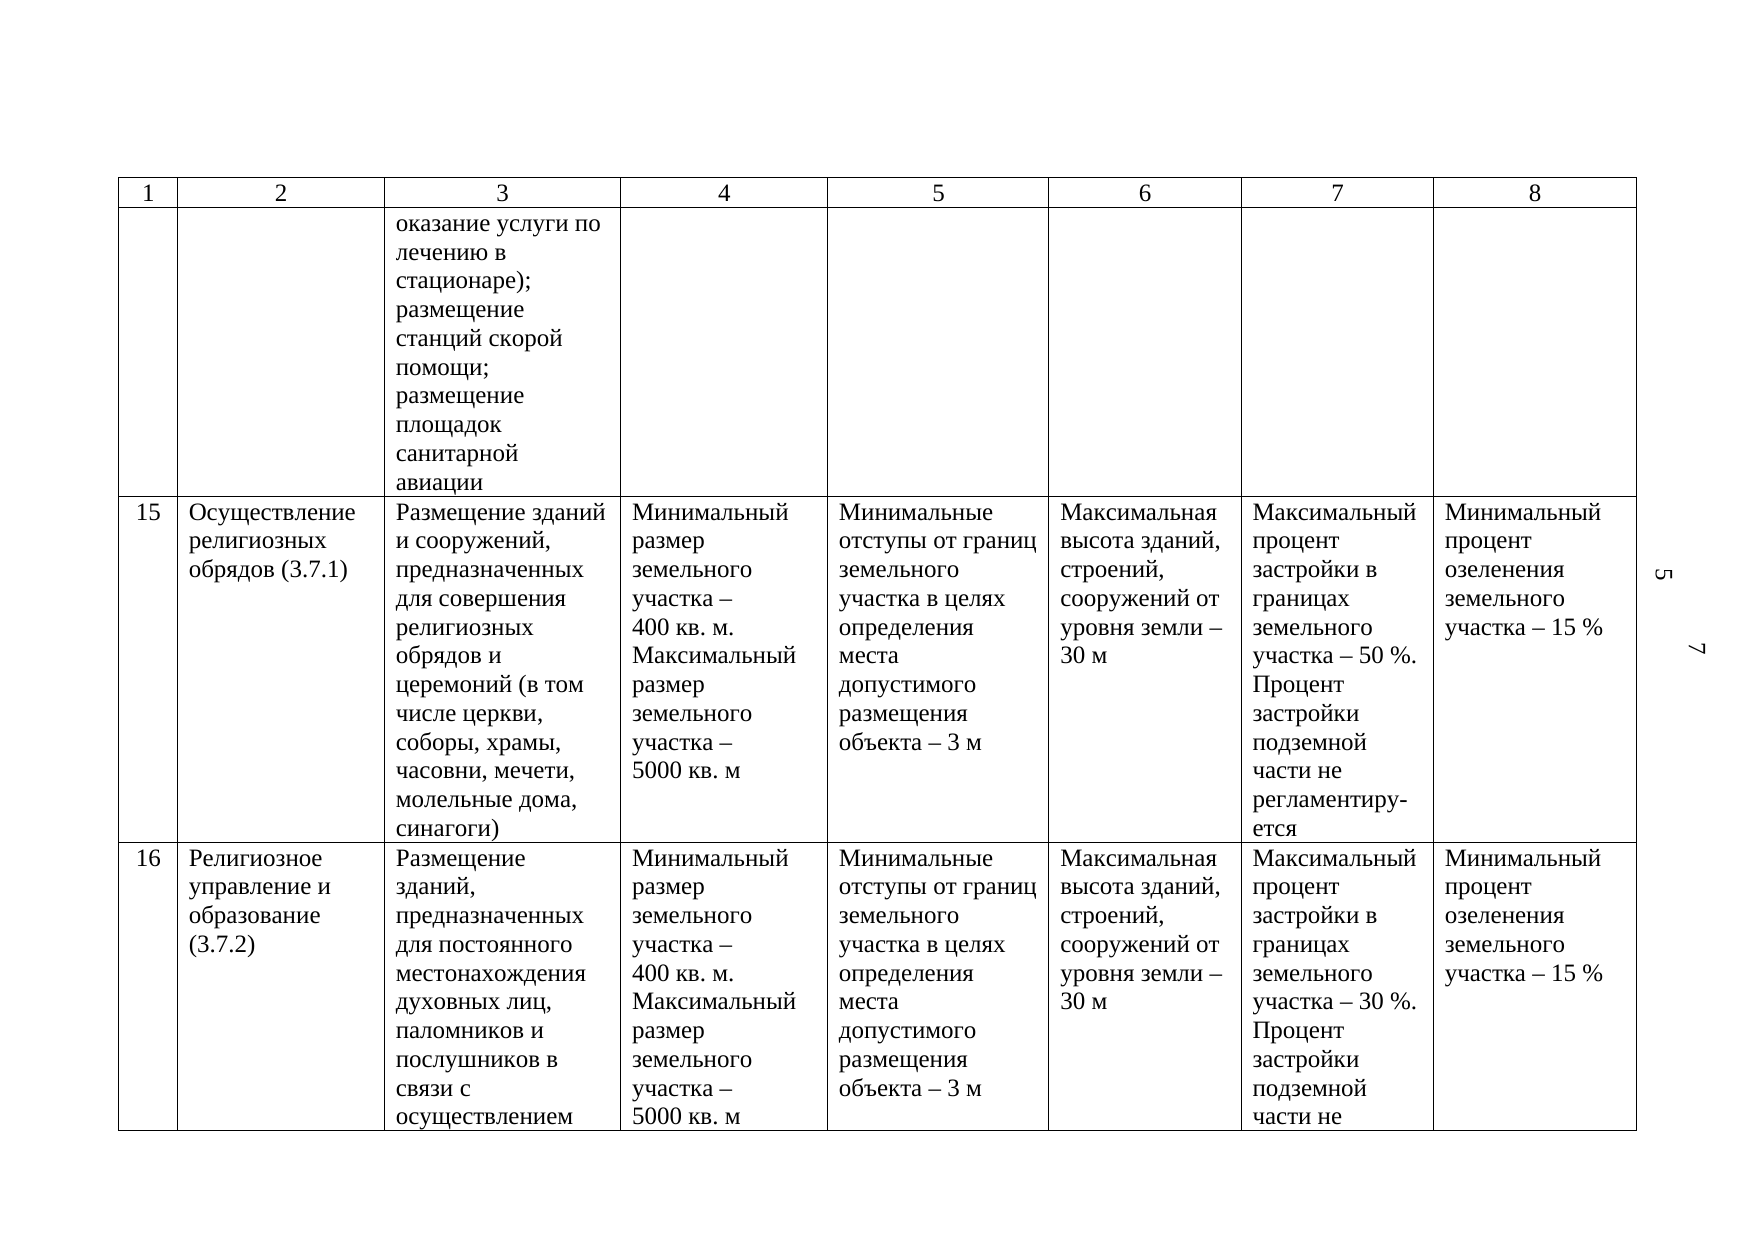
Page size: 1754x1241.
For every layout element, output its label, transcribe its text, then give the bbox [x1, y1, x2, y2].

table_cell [828, 208, 1048, 496]
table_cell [1049, 208, 1241, 496]
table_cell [1242, 843, 1433, 1130]
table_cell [385, 208, 620, 496]
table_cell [621, 843, 827, 1130]
table_cell Минимальные отступы от границ земельного участка в целях определения места допустимого размещения объекта – 3 м [828, 497, 1048, 842]
table_header 2 [178, 178, 384, 207]
table_cell 16 [119, 843, 177, 1130]
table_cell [1434, 208, 1636, 496]
table_header 7 [1242, 178, 1433, 207]
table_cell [1049, 843, 1241, 1130]
table_header 3 [385, 178, 620, 207]
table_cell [385, 843, 620, 1130]
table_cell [621, 208, 827, 496]
table_cell 14 [119, 208, 177, 496]
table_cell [1242, 208, 1433, 496]
table_cell Максимальная высота зданий, строений, сооружений от уровня земли – 30 м [1049, 497, 1241, 842]
table_header 6 [1049, 178, 1241, 207]
table_header 1 [119, 178, 177, 207]
table_cell Максимальный процент застройки в границах земельного участка – 50 %. Процент застройки подземной части не регламентиру-ется [1242, 497, 1433, 842]
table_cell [828, 843, 1048, 1130]
table_cell Минимальный размер земельного участка – 400 кв. м. Максимальный размер земельного участка – 5000 кв. м [621, 497, 827, 842]
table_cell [178, 208, 384, 496]
table_cell Осуществление религиозных обрядов (3.7.1) [178, 497, 384, 842]
table_cell Минимальный процент озеленения земельного участка – 15 % [1434, 497, 1636, 842]
table_header 4 [621, 178, 827, 207]
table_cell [178, 843, 384, 1130]
table_cell 15 [119, 497, 177, 842]
table_header 8 [1434, 178, 1636, 207]
table_cell Размещение зданий и сооружений, предназначенных для совершения религиозных обрядов и церемоний (в том числе церкви, соборы, храмы, часовни, мечети, молельные дома, синагоги) [385, 497, 620, 842]
table_header 5 [828, 178, 1048, 207]
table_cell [1434, 843, 1636, 1130]
